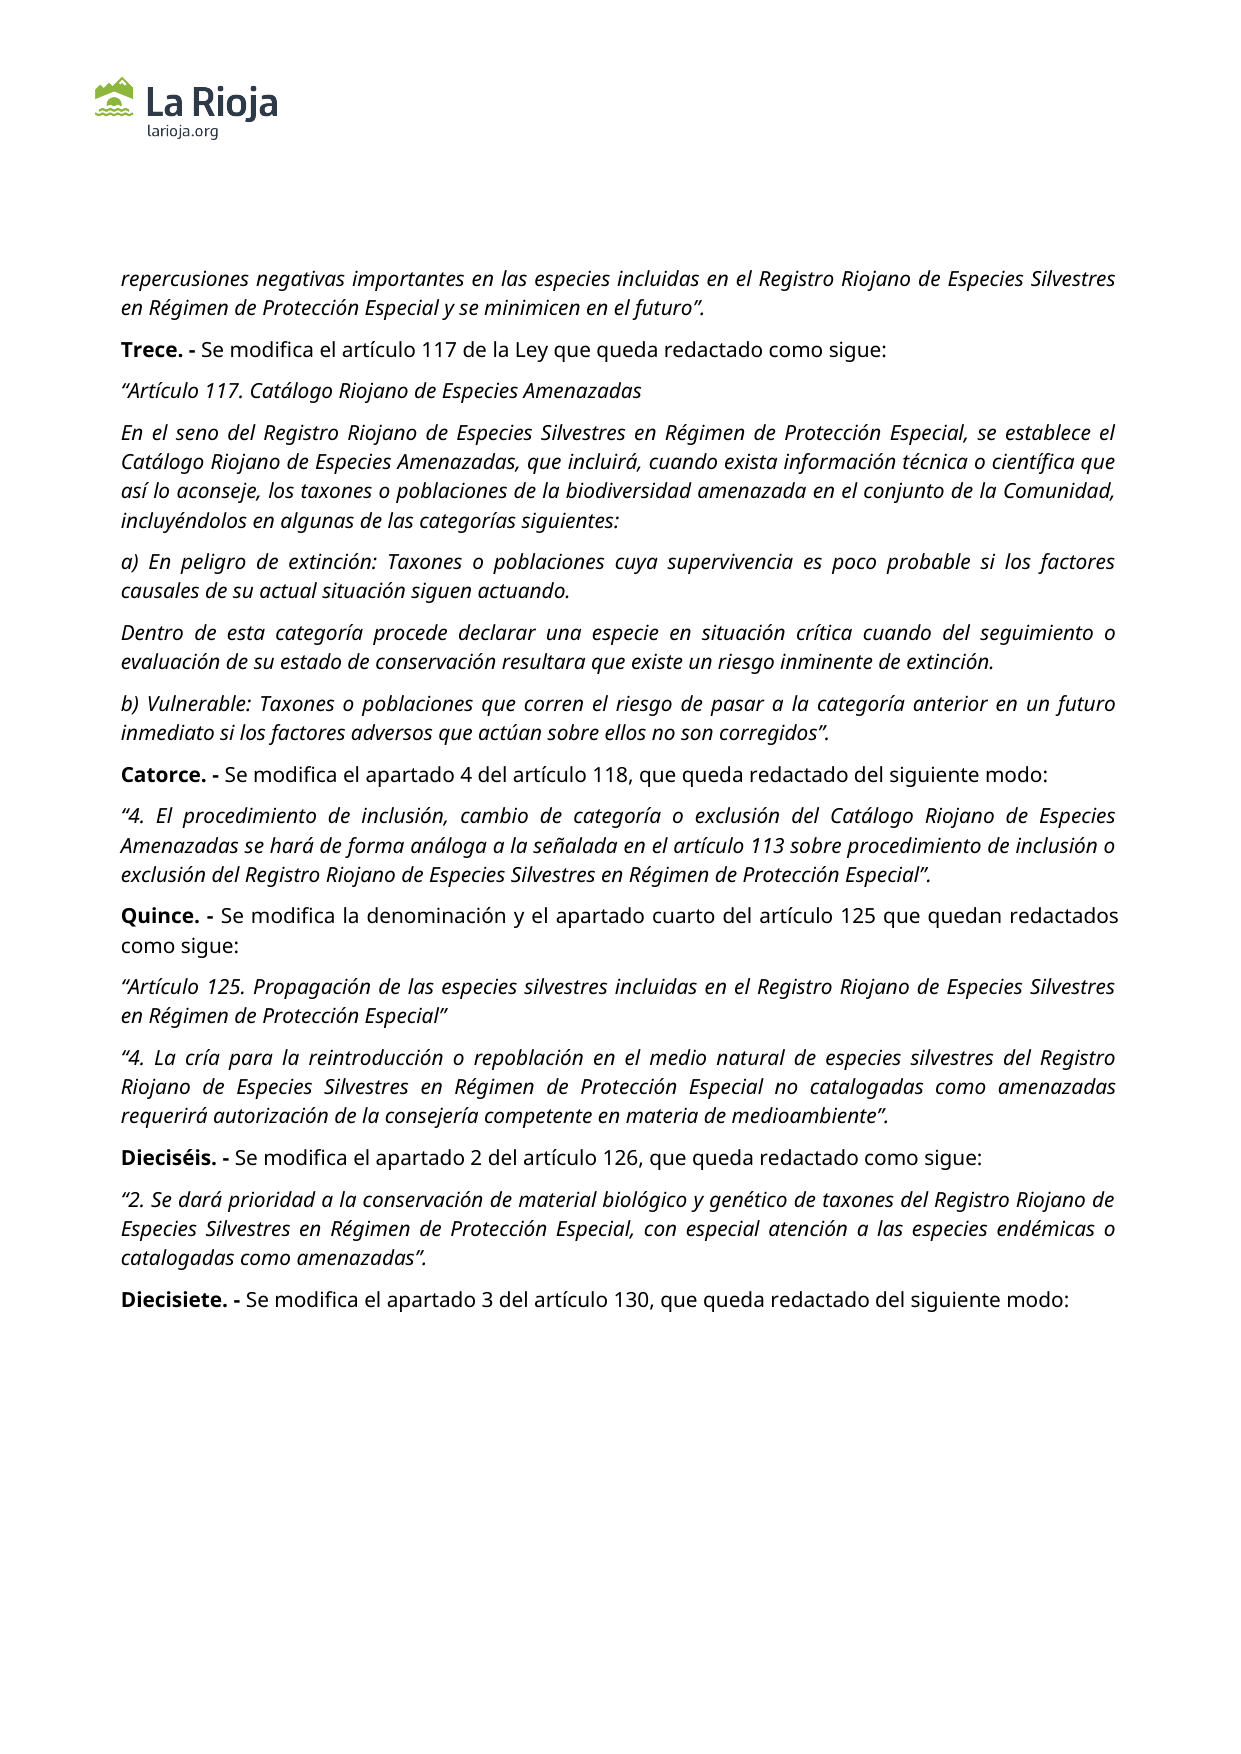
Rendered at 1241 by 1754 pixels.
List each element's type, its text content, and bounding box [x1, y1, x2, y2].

text Dieciséis. - Se modifica el apartado 2 del artículo 126, que queda redactado como sigue: [121, 1142, 1120, 1171]
text “Artículo 117. Catálogo Riojano de Especies Amenazadas [121, 376, 1120, 405]
text Quince. - Se modifica la denominación y el apartado cuarto del artículo 125 que quedan redactados como sigue: [121, 901, 1120, 959]
text “4. El procedimiento de inclusión, cambio de categoría o exclusión del Catálogo Riojano de Especies Amenazadas se hará de forma análoga a la señalada en el artículo 113 sobre procedimiento de inclusión o exclusión del Registro Riojano de Especies Silvestres en Régimen de Protección Especial”. [121, 801, 1120, 888]
text “Artículo 125. Propagación de las especies silvestres incluidas en el Registro Riojano de Especies Silvestres en Régimen de Protección Especial” [121, 971, 1120, 1030]
text “4. La cría para la reintroducción o repoblación en el medio natural de especies silvestres del Registro Riojano de Especies Silvestres en Régimen de Protección Especial no catalogadas como amenazadas requerirá autorización de la consejería competente en materia de medioambiente”. [121, 1042, 1120, 1130]
text En el seno del Registro Riojano de Especies Silvestres en Régimen de Protección Especial, se establece el Catálogo Riojano de Especies Amenazadas, que incluirá, cuando exista información técnica o científica que así lo aconseje, los taxones o poblaciones de la biodiversidad amenazada en el conjunto de la Comunidad, incluyéndolos en algunas de las categorías siguientes: [121, 417, 1120, 534]
text Diecisiete. - Se modifica el apartado 3 del artículo 130, que queda redactado del siguiente modo: [121, 1284, 1120, 1313]
text a) En peligro de extinción: Taxones o poblaciones cuya supervivencia es poco probable si los factores causales de su actual situación siguen actuando. [121, 546, 1120, 605]
text Trece. - Se modifica el artículo 117 de la Ley que queda redactado como sigue: [121, 334, 1120, 363]
text “2. Se dará prioridad a la conservación de material biológico y genético de taxones del Registro Riojano de Especies Silvestres en Régimen de Protección Especial, con especial atención a las especies endémicas o catalogadas como amenazadas”. [121, 1184, 1120, 1271]
picture [2, 0, 1241, 235]
text b) Vulnerable: Taxones o poblaciones que corren el riesgo de pasar a la categoría anterior en un futuro inmediato si los factores adversos que actúan sobre ellos no son corregidos”. [121, 688, 1120, 746]
text Dentro de esta categoría procede declarar una especie en situación crítica cuando del seguimiento o evaluación de su estado de conservación resultara que existe un riesgo inminente de extinción. [121, 617, 1120, 676]
text Catorce. - Se modifica el apartado 4 del artículo 118, que queda redactado del siguiente modo: [121, 759, 1120, 788]
